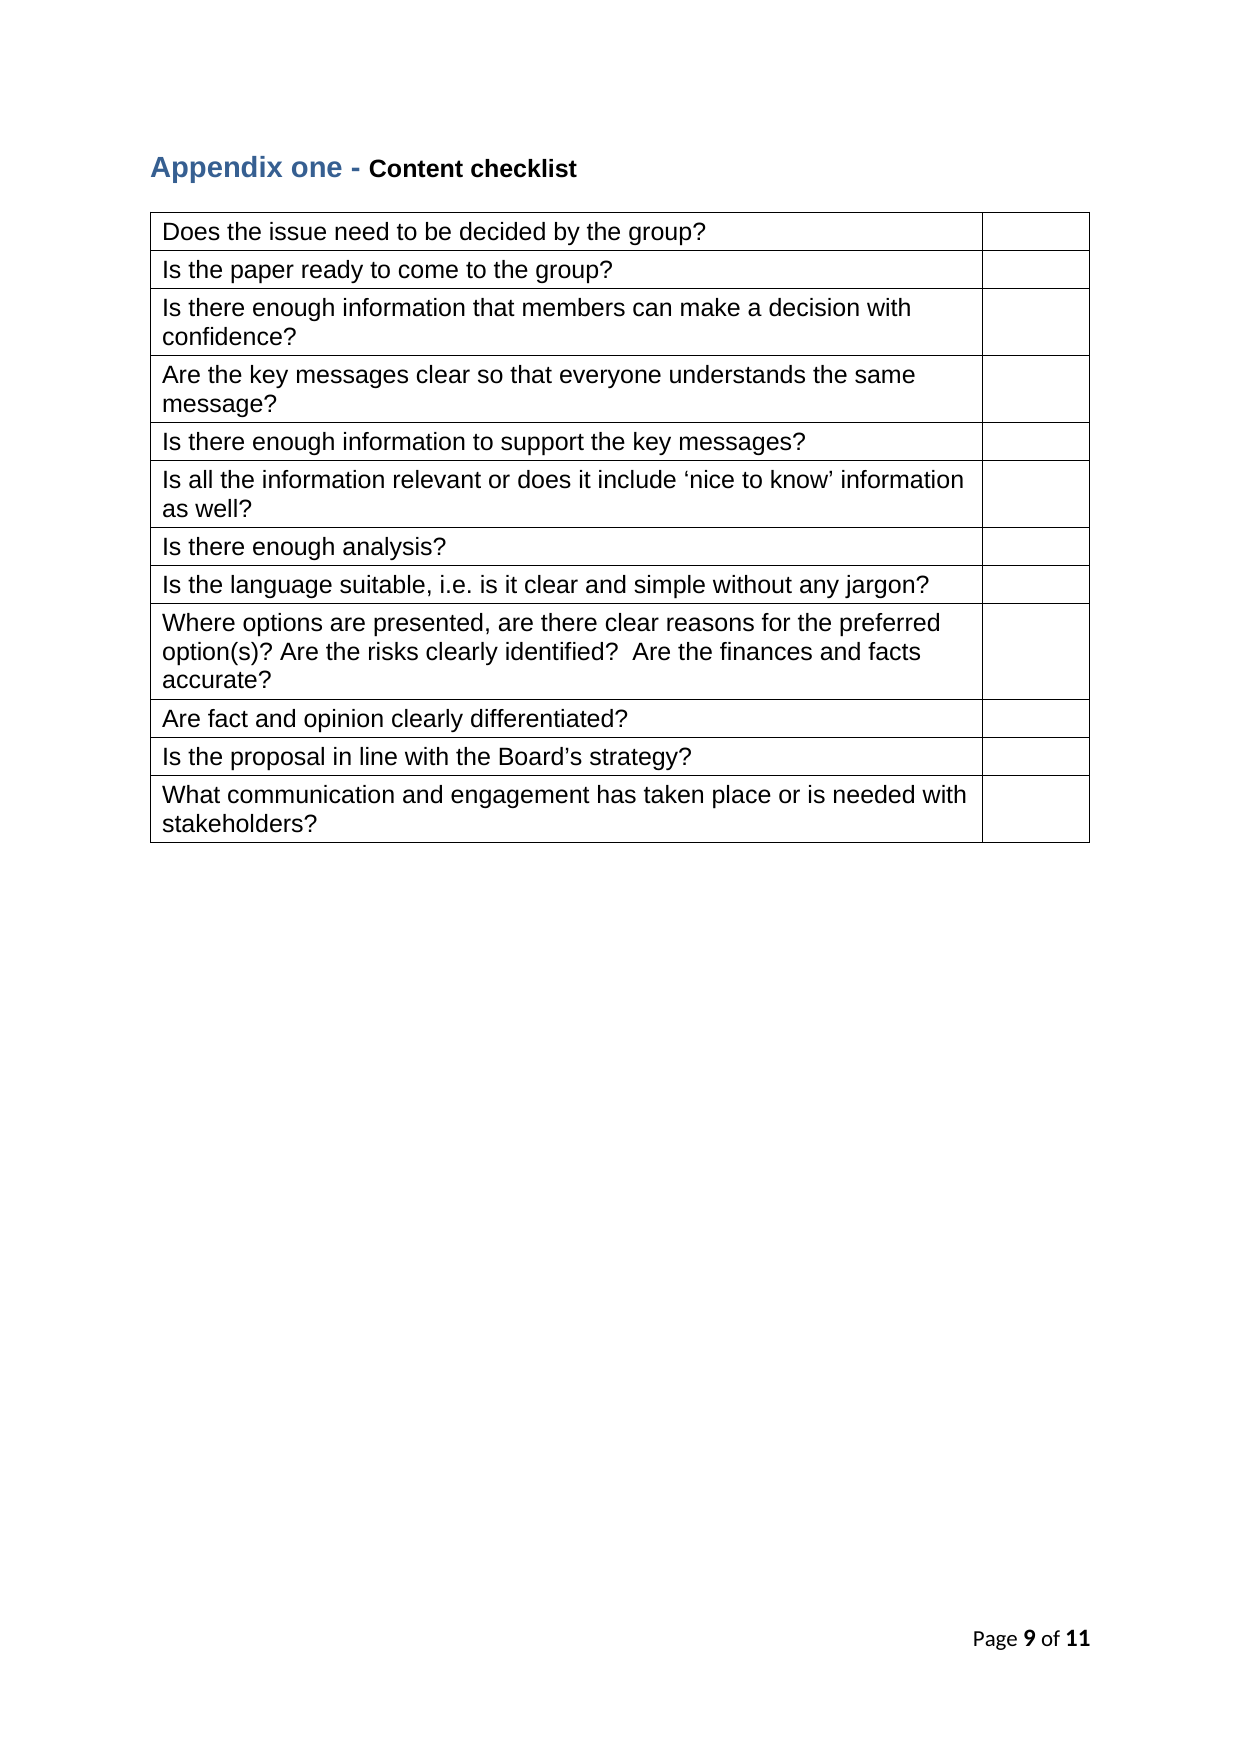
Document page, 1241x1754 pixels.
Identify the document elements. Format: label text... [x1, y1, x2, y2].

table_cell [983, 251, 1089, 288]
table_cell [983, 461, 1089, 527]
table_cell [983, 776, 1089, 842]
table_cell Is there enough information that members can make a decision with confidence? [151, 289, 982, 355]
table_cell [983, 528, 1089, 565]
table_cell Is the language suitable, i.e. is it clear and simple without any jargon? [151, 566, 982, 603]
table_cell [983, 738, 1089, 775]
table_cell Is there enough information to support the key messages? [151, 423, 982, 460]
subtitle Appendix one - Content checklist [150, 150, 1090, 183]
table_cell [983, 700, 1089, 737]
table_cell Where options are presented, are there clear reasons for the preferred option(s)? Are the risks clearly identified? Are the finances and facts accurate? [151, 604, 982, 698]
table_cell What communication and engagement has taken place or is needed with stakeholders? [151, 776, 982, 842]
table_cell Are fact and opinion clearly differentiated? [151, 700, 982, 737]
table_cell [983, 423, 1089, 460]
table_cell Is the paper ready to come to the group? [151, 251, 982, 288]
table_cell Is the proposal in line with the Board’s strategy? [151, 738, 982, 775]
table_header [983, 213, 1089, 250]
table_cell Is there enough analysis? [151, 528, 982, 565]
table_cell Is all the information relevant or does it include ‘nice to know’ information as well? [151, 461, 982, 527]
table_cell [983, 356, 1089, 422]
table_cell [983, 289, 1089, 355]
table_cell [983, 604, 1089, 698]
table_header Does the issue need to be decided by the group? [151, 213, 982, 250]
table_cell [983, 566, 1089, 603]
table_cell Are the key messages clear so that everyone understands the same message? [151, 356, 982, 422]
